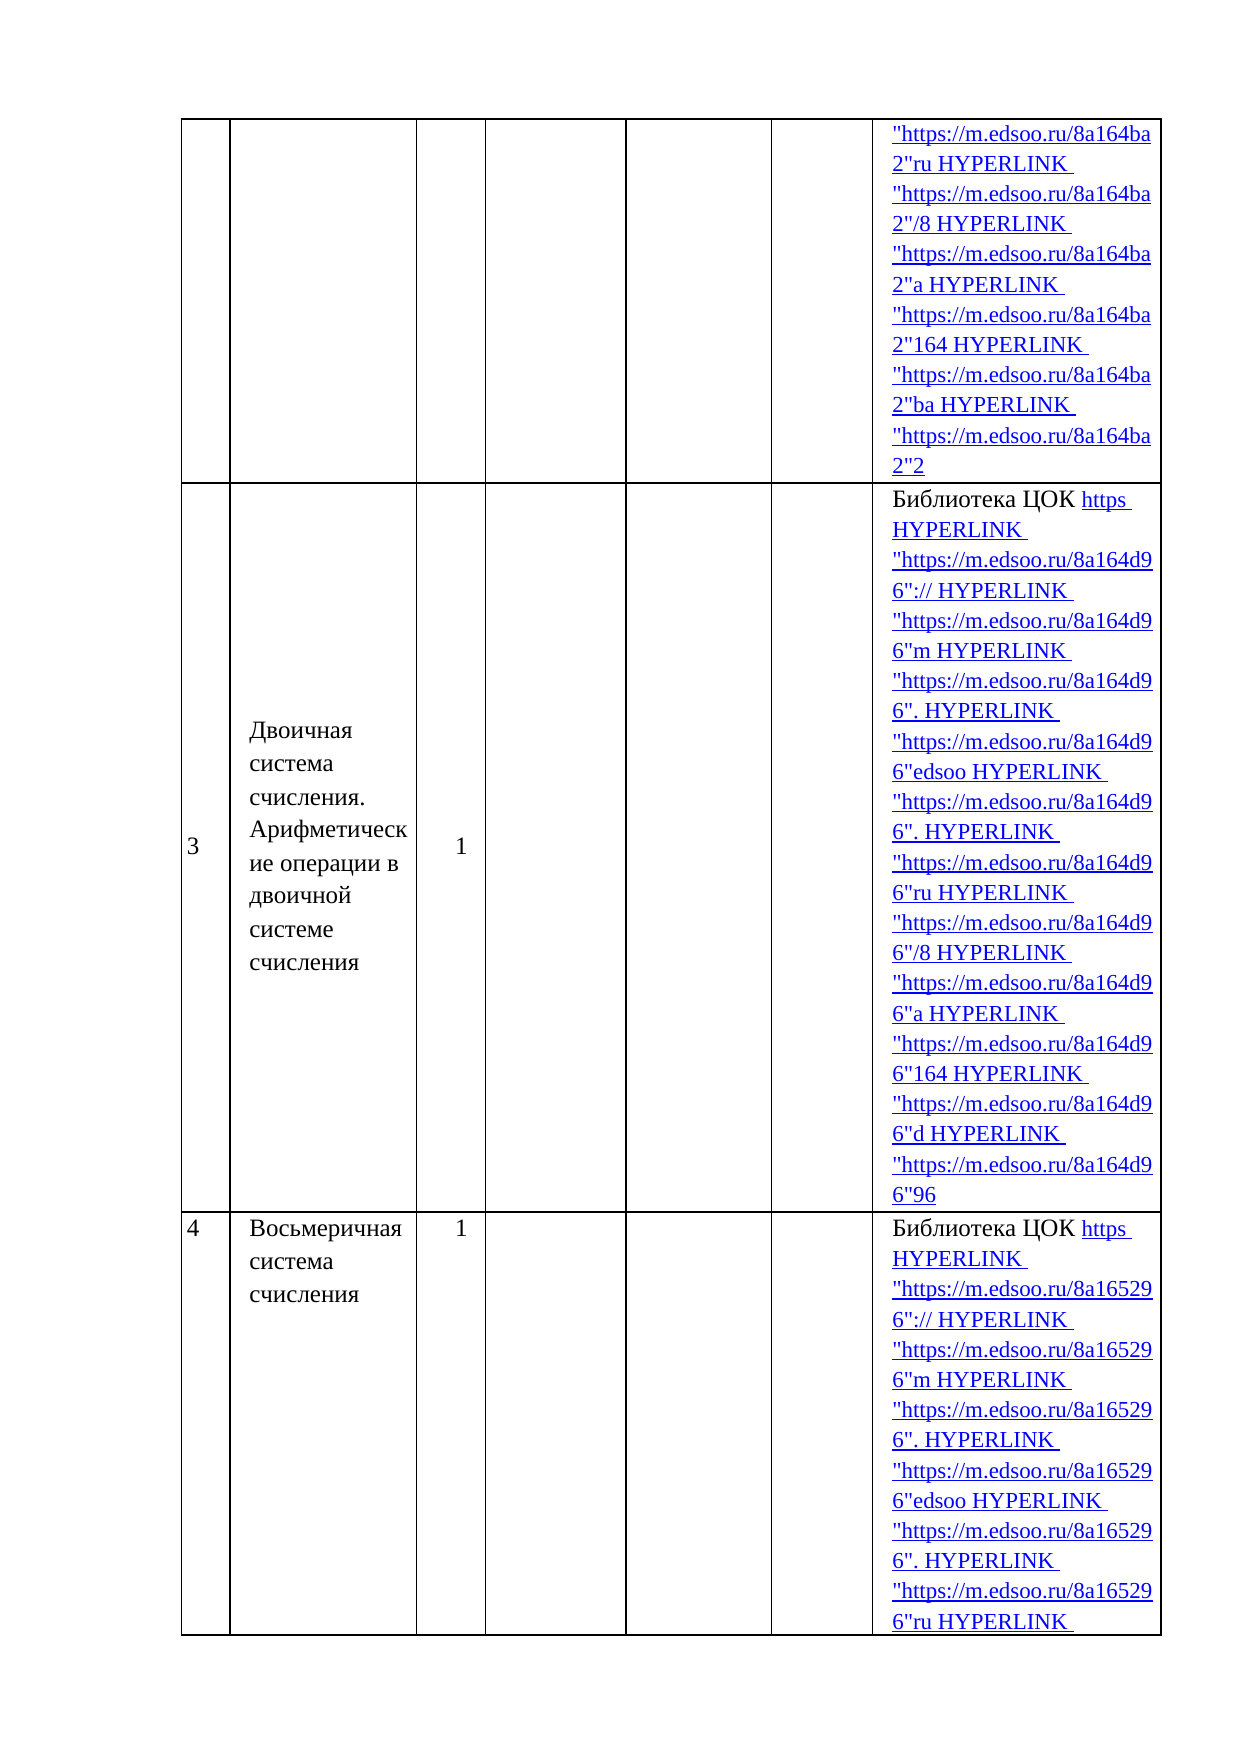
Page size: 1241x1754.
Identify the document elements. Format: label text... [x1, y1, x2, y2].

table_cell [772, 120, 872, 482]
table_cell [873, 1213, 1160, 1634]
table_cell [873, 120, 1160, 482]
table_cell [627, 1213, 771, 1634]
table_cell 1 [417, 1213, 485, 1634]
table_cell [231, 120, 416, 482]
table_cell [231, 1213, 416, 1634]
table_cell [627, 120, 771, 482]
table_cell 2 [182, 120, 229, 482]
table_cell Библиотека ЦОК https HYPERLINK "https://m.edsoo.ru/8a164d96":// HYPERLINK "https://m.edsoo.ru/8a164d96"m HYPERLINK "https://m.edsoo.ru/8a164d96". HYPERLINK "https://m.edsoo.ru/8a164d96"edsoo HYPERLINK "https://m.edsoo.ru/8a164d96". HYPERLINK "https://m.edsoo.ru/8a164d96"ru HYPERLINK "https://m.edsoo.ru/8a164d96"/8 HYPERLINK "https://m.edsoo.ru/8a164d96"a HYPERLINK "https://m.edsoo.ru/8a164d96"164 HYPERLINK "https://m.edsoo.ru/8a164d96"d HYPERLINK "https://m.edsoo.ru/8a164d96"96 [873, 484, 1160, 1211]
table_cell 3 [182, 484, 229, 1211]
table_cell [486, 484, 625, 1211]
table_cell [772, 484, 872, 1211]
table_cell [486, 120, 625, 482]
table_cell [772, 1213, 872, 1634]
table_cell [627, 484, 771, 1211]
table_cell 1 [417, 484, 485, 1211]
table_cell 1 [417, 120, 485, 482]
table_cell 4 [182, 1213, 229, 1634]
table_cell [486, 1213, 625, 1634]
table_cell Двоичная система счисления. Арифметические операции в двоичной системе счисления [231, 484, 416, 1211]
